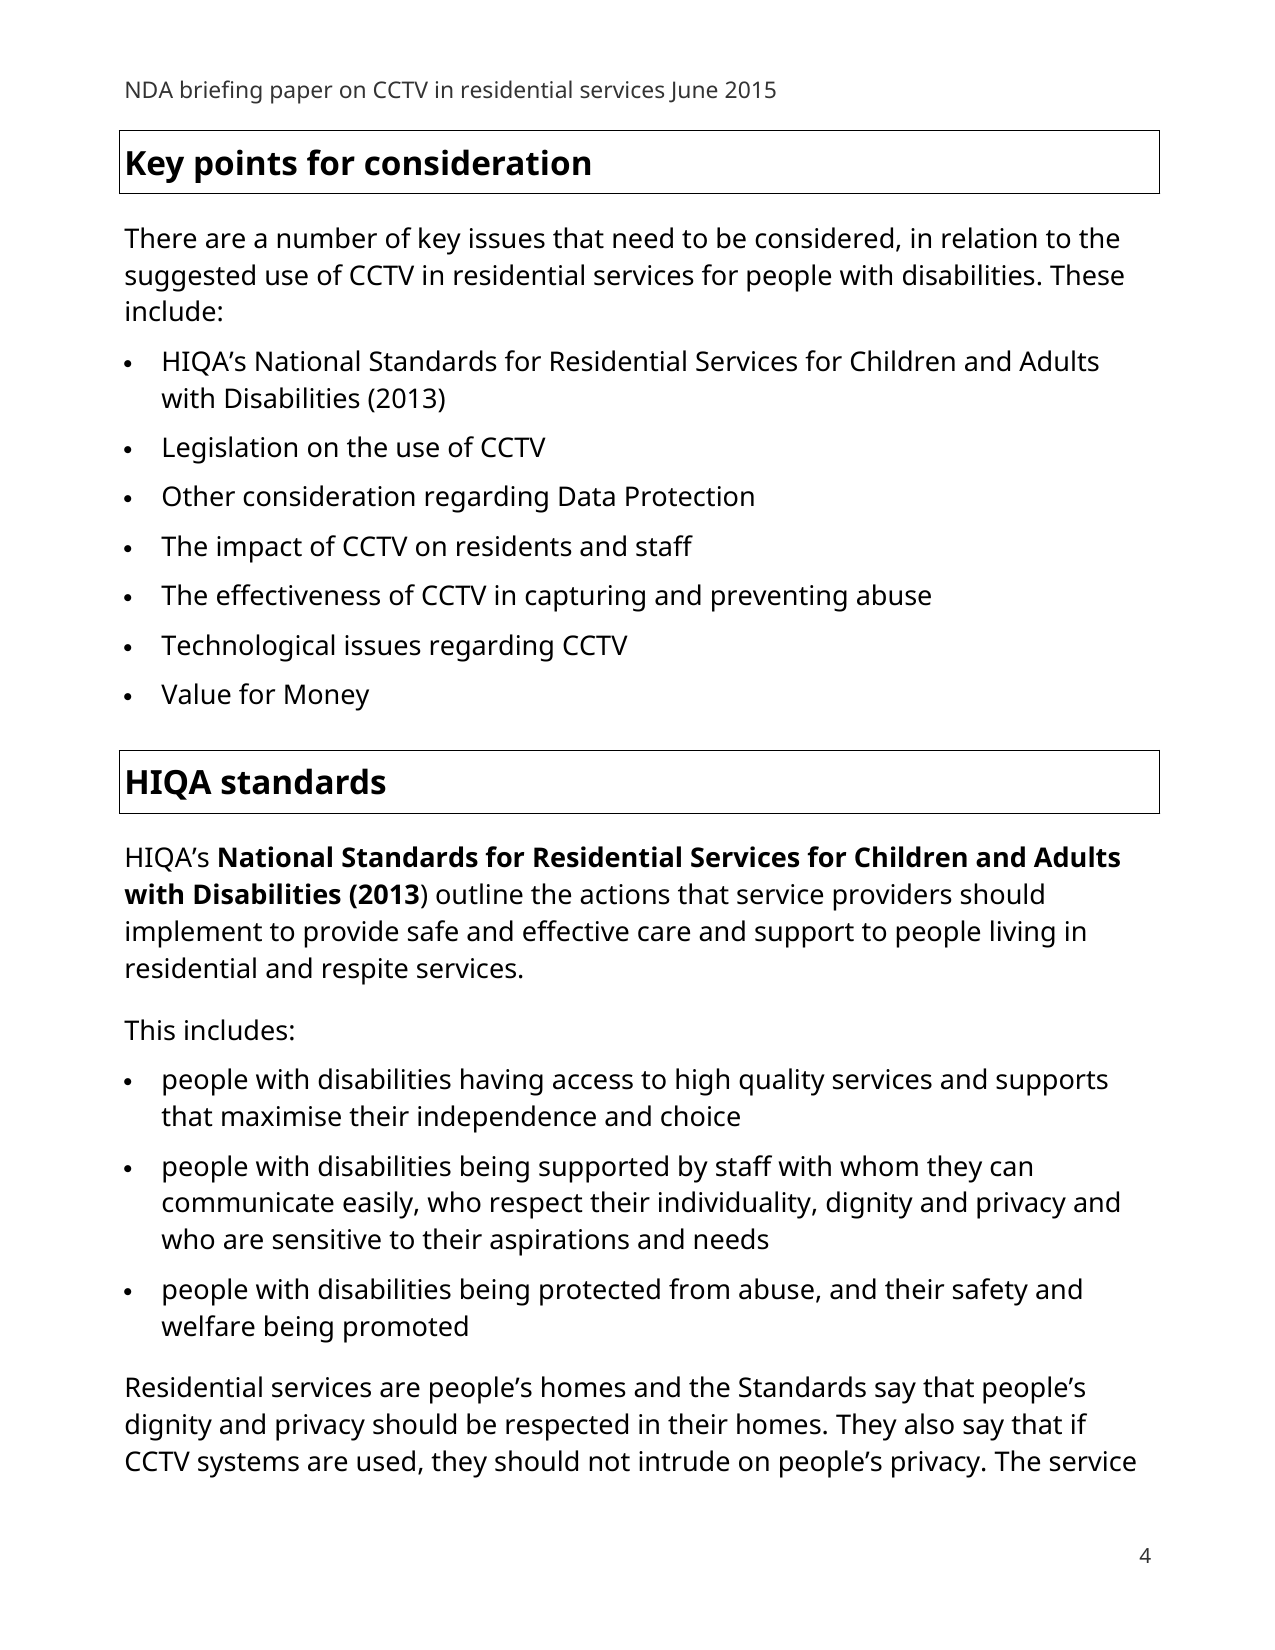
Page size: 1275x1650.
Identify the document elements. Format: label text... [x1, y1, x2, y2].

list Technological issues regarding CCTV [124, 626, 1151, 663]
text HIQA’s National Standards for Residential Services for Children and Adults with Disabilities (2013) outline the actions that service providers should implement to provide safe and effective care and support to people living in residential and respite services. [124, 839, 1151, 986]
list Value for Money [124, 675, 1151, 712]
list people with disabilities having access to high quality services and supports that maximise their independence and choice [124, 1061, 1151, 1134]
list The effectiveness of CCTV in capturing and preventing abuse [124, 577, 1151, 613]
text This includes: [124, 1011, 1151, 1048]
list The impact of CCTV on residents and staff [124, 527, 1151, 564]
list people with disabilities being supported by staff with whom they can communicate easily, who respect their individuality, dignity and privacy and who are sensitive to their aspirations and needs [124, 1147, 1151, 1258]
subtitle HIQA standards [120, 751, 1159, 813]
list Other consideration regarding Data Protection [124, 478, 1151, 515]
list HIQA’s National Standards for Residential Services for Children and Adults with Disabilities (2013) [124, 342, 1151, 416]
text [124, 1369, 1151, 1479]
list people with disabilities being protected from abuse, and their safety and welfare being promoted [124, 1270, 1151, 1344]
subtitle Key points for consideration [120, 131, 1159, 193]
text There are a number of key issues that need to be considered, in relation to the suggested use of CCTV in residential services for people with disabilities. These include: [124, 219, 1151, 330]
list Legislation on the use of CCTV [124, 428, 1151, 465]
